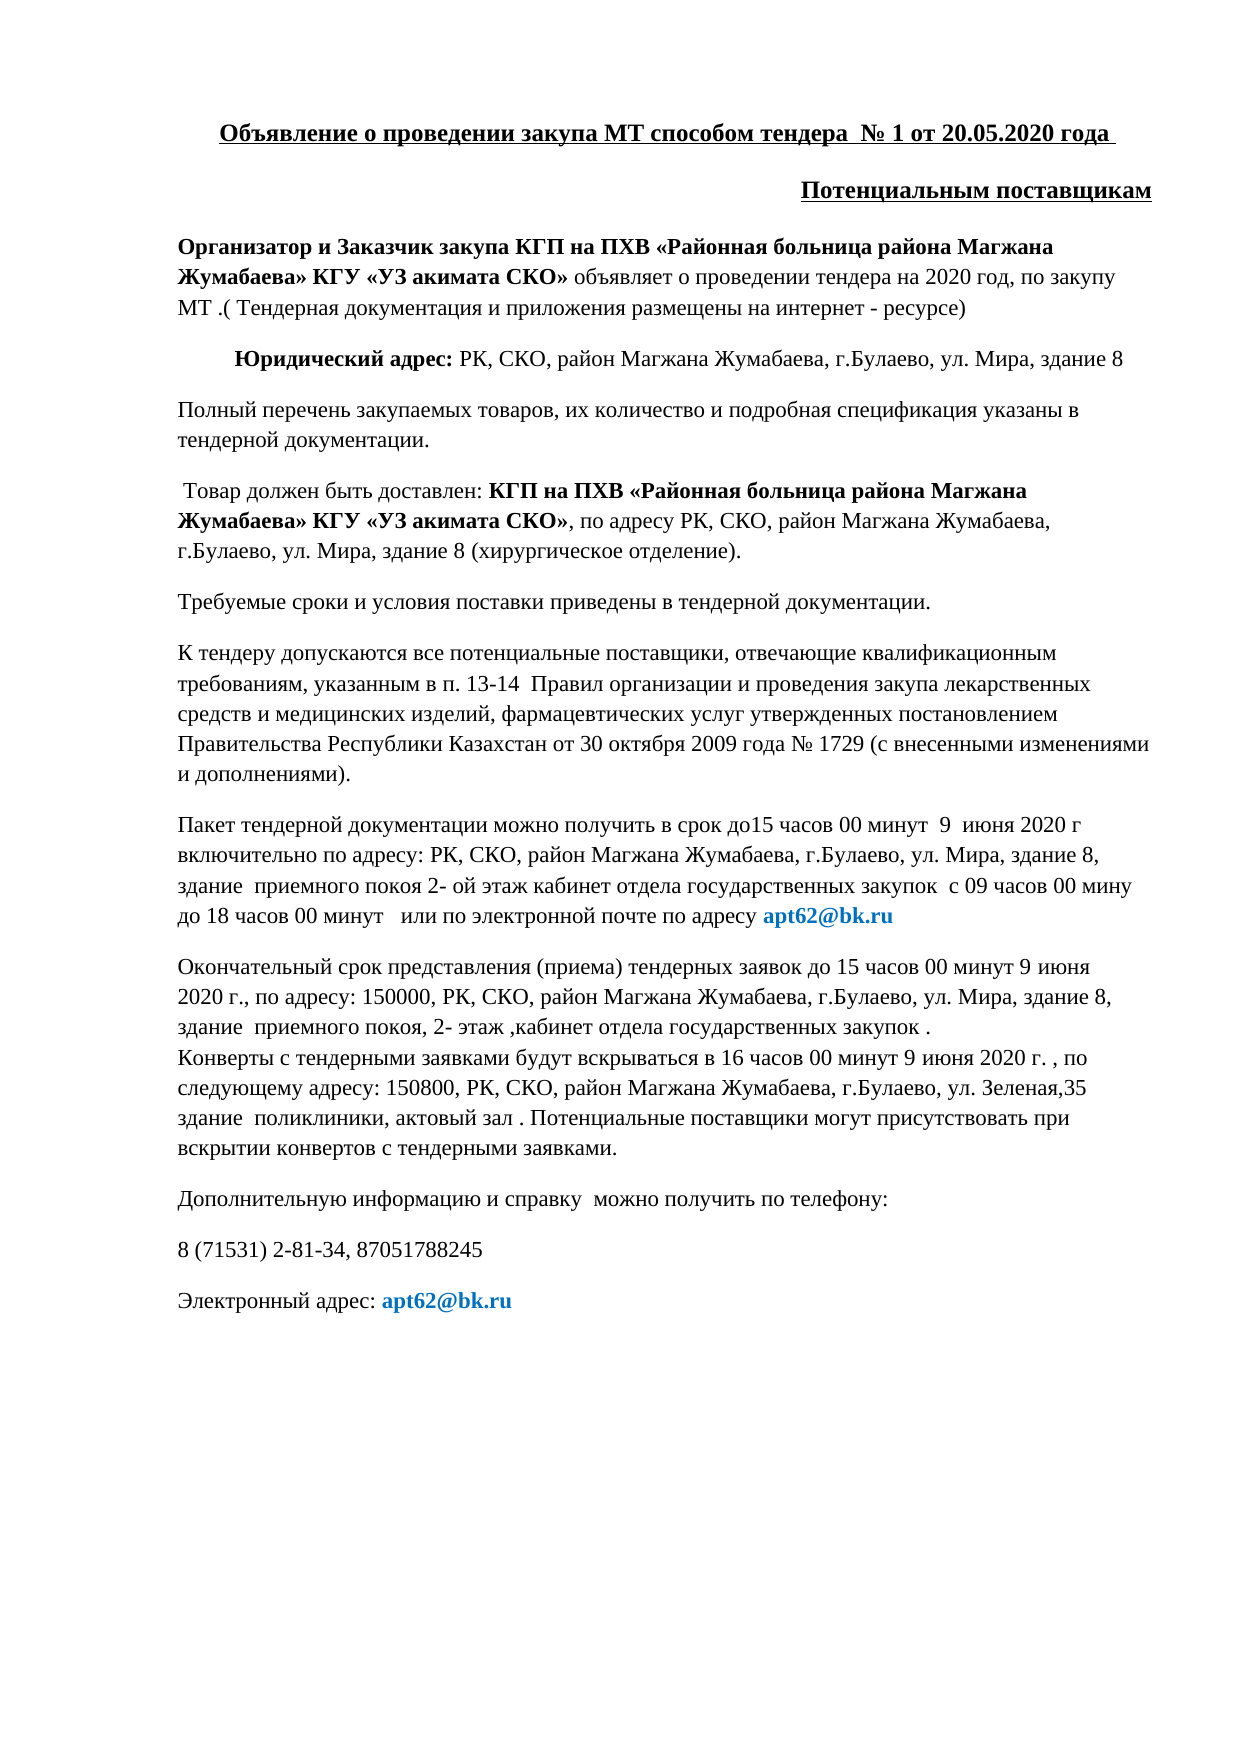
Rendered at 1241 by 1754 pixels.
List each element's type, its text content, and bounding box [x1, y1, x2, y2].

text Окончательный срок представления (приема) тендерных заявок до 15 часов 00 минут 9 июня 2020 г., по адресу: 150000, РК, СКО, район Магжана Жумабаева, г.Булаево, ул. Мира, здание 8, здание приемного покоя, 2- этаж ,кабинет отдела государственных закупок . [177, 953, 1152, 1040]
text Полный перечень закупаемых товаров, их количество и подробная спецификация указаны в тендерной документации. [177, 396, 1152, 452]
text Юридический адрес: РК, СКО, район Магжана Жумабаева, г.Булаево, ул. Мира, здание 8 [177, 344, 1152, 371]
text Товар должен быть доставлен: КГП на ПХВ «Районная больница района Магжана Жумабаева» КГУ «УЗ акимата СКО», по адресу РК, СКО, район Магжана Жумабаева, г.Булаево, ул. Мира, здание 8 (хирургическое отделение). [177, 477, 1152, 564]
text 8 (71531) 2-81-34, 87051788245 [177, 1236, 1152, 1263]
text Организатор и Заказчик закупа КГП на ПХВ «Районная больница района Магжана Жумабаева» КГУ «УЗ акимата СКО» объявляет о проведении тендера на 2020 год, по закупу МТ .( Тендерная документация и приложения размещены на интернет - ресурсе) [177, 233, 1152, 320]
text Конверты с тендерными заявками будут вскрываться в 16 часов 00 минут 9 июня 2020 г. , по следующему адресу: 150800, РК, СКО, район Магжана Жумабаева, г.Булаево, ул. Зеленая,35 здание поликлиники, актовый зал . Потенциальные поставщики могут присутствовать при вскрытии конвертов с тендерными заявками. [177, 1043, 1152, 1161]
text Пакет тендерной документации можно получить в срок до15 часов 00 минут 9 июня 2020 г включительно по адресу: РК, СКО, район Магжана Жумабаева, г.Булаево, ул. Мира, здание 8, здание приемного покоя 2- ой этаж кабинет отдела государственных закупок с 09 часов 00 мину до 18 часов 00 минут или по электронной почте по адресу apt62@bk.ru [177, 811, 1152, 928]
text Дополнительную информацию и справку можно получить по телефону: [177, 1185, 1152, 1212]
text Объявление о проведении закупа МТ способом тендера № 1 от 20.05.2020 года [177, 118, 1152, 147]
text Электронный адрес: apt62@bk.ru [177, 1287, 1152, 1314]
text Требуемые сроки и условия поставки приведены в тендерной документации. [177, 588, 1152, 615]
text Потенциальным поставщикам [177, 176, 1152, 204]
text К тендеру допускаются все потенциальные поставщики, отвечающие квалификационным требованиям, указанным в п. 13-14 Правил организации и проведения закупа лекарственных средств и медицинских изделий, фармацевтических услуг утвержденных постановлением Правительства Республики Казахстан от 30 октября 2009 года № 1729 (с внесенными изменениями и дополнениями). [177, 639, 1152, 787]
